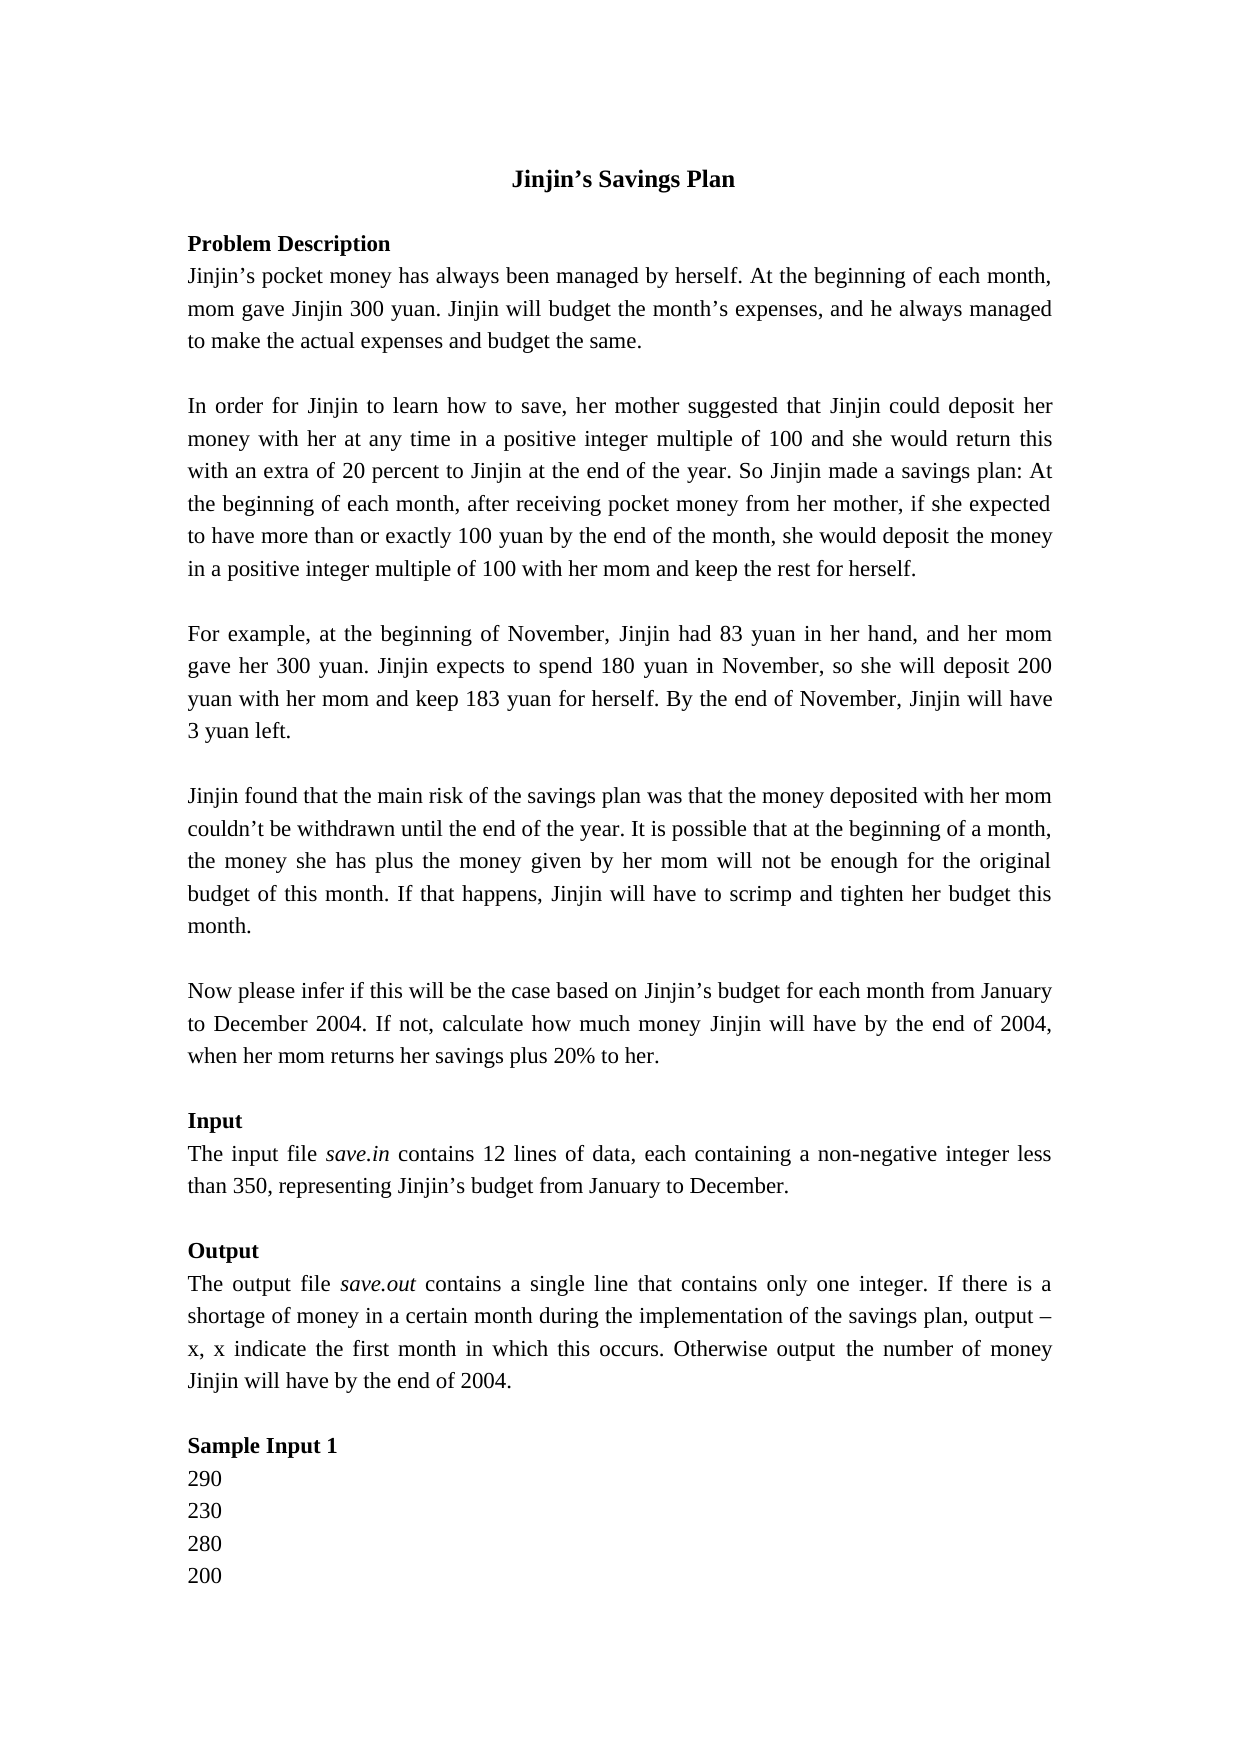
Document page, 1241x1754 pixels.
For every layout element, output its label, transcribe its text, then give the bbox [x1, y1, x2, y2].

text 290 [187, 1462, 1053, 1494]
text Input [187, 1104, 1053, 1137]
text The input file save.in contains 12 lines of data, each containing a non-negative integer less than 350, representing Jinjin’s budget from January to December. [187, 1137, 1053, 1202]
text The output file save.out contains a single line that contains only one integer. If there is a shortage of money in a certain month during the implementation of the savings plan, output –x, x indicate the first month in which this occurs. Otherwise output the number of money Jinjin will have by the end of 2004. [187, 1267, 1053, 1397]
text 280 [187, 1527, 1053, 1559]
text Now please infer if this will be the case based on Jinjin’s budget for each month from January to December 2004. If not, calculate how much money Jinjin will have by the end of 2004, when her mom returns her savings plus 20% to her. [187, 974, 1053, 1072]
text Sample Input 1 [187, 1429, 1053, 1462]
text Jinjin’s pocket money has always been managed by herself. At the beginning of each month, mom gave Jinjin 300 yuan. Jinjin will budget the month’s expenses, and he always managed to make the actual expenses and budget the same. [187, 259, 1053, 357]
text Output [187, 1234, 1053, 1267]
text Jinjin found that the main risk of the savings plan was that the money deposited with her mom couldn’t be withdrawn until the end of the year. It is possible that at the beginning of a month, the money she has plus the money given by her mom will not be enough for the original budget of this month. If that happens, Jinjin will have to scrimp and tighten her budget this month. [187, 779, 1053, 942]
text Jinjin’s Savings Plan [187, 162, 1053, 194]
text 230 [187, 1494, 1053, 1527]
text In order for Jinjin to learn how to save, her mother suggested that Jinjin could deposit her money with her at any time in a positive integer multiple of 100 and she would return this with an extra of 20 percent to Jinjin at the end of the year. So Jinjin made a savings plan: At the beginning of each month, after receiving pocket money from her mother, if she expected to have more than or exactly 100 yuan by the end of the month, she would deposit the money in a positive integer multiple of 100 with her mom and keep the rest for herself. [187, 389, 1053, 584]
text Problem Description [187, 227, 1053, 259]
text For example, at the beginning of November, Jinjin had 83 yuan in her hand, and her mom gave her 300 yuan. Jinjin expects to spend 180 yuan in November, so she will deposit 200 yuan with her mom and keep 183 yuan for herself. By the end of November, Jinjin will have 3 yuan left. [187, 617, 1053, 747]
text 200 [187, 1559, 1053, 1592]
